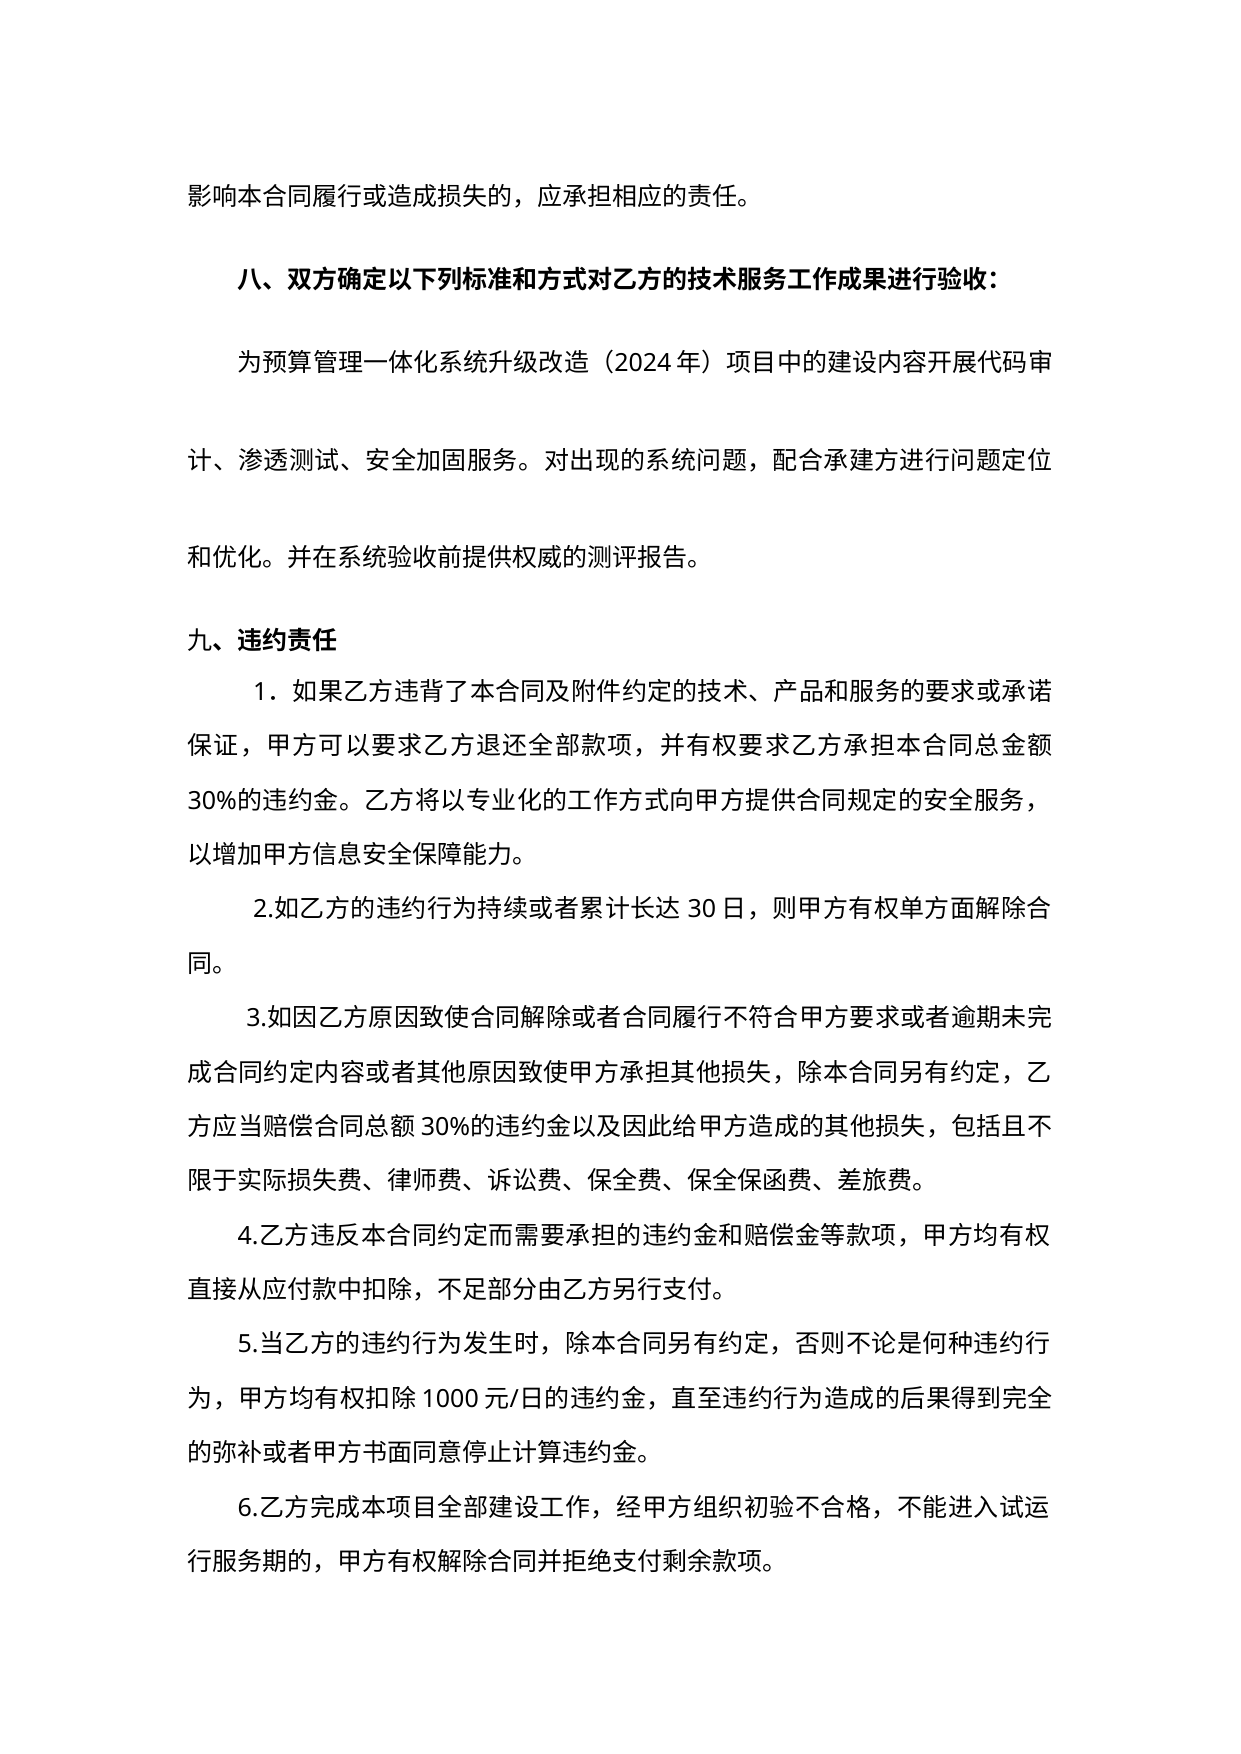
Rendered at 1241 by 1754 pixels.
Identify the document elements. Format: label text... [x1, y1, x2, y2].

text 八、双方确定以下列标准和方式对乙方的技术服务工作成果进行验收： [187, 245, 1053, 310]
text 为预算管理一体化系统升级改造（2024年）项目中的建设内容开展代码审计、渗透测试、安全加固服务。对出现的系统问题，配合承建方进行问题定位和优化。并在系统验收前提供权威的测评报告。 [187, 328, 1053, 588]
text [187, 162, 1053, 227]
list 6.乙方完成本项目全部建设工作，经甲方组织初验不合格，不能进入试运行服务期的，甲方有权解除合同并拒绝支付剩余款项。 [187, 1487, 1053, 1578]
text 2.如乙方的违约行为持续或者累计长达30日，则甲方有权单方面解除合同。 [187, 889, 1053, 979]
text 4.乙方违反本合同约定而需要承担的违约金和赔偿金等款项，甲方均有权直接从应付款中扣除，不足部分由乙方另行支付。 [187, 1215, 1053, 1306]
text 3.如因乙方原因致使合同解除或者合同履行不符合甲方要求或者逾期未完成合同约定内容或者其他原因致使甲方承担其他损失，除本合同另有约定，乙方应当赔偿合同总额30%的违约金以及因此给甲方造成的其他损失，包括且不限于实际损失费、律师费、诉讼费、保全费、保全保函费、差旅费。 [187, 998, 1053, 1197]
text 1．如果乙方违背了本合同及附件约定的技术、产品和服务的要求或承诺保证，甲方可以要求乙方退还全部款项，并有权要求乙方承担本合同总金额30%的违约金。乙方将以专业化的工作方式向甲方提供合同规定的安全服务，以增加甲方信息安全保障能力。 [187, 671, 1053, 871]
text 九、违约责任 [187, 606, 1053, 671]
text 5.当乙方的违约行为发生时，除本合同另有约定，否则不论是何种违约行为，甲方均有权扣除1000元/日的违约金，直至违约行为造成的后果得到完全的弥补或者甲方书面同意停止计算违约金。 [187, 1324, 1053, 1469]
